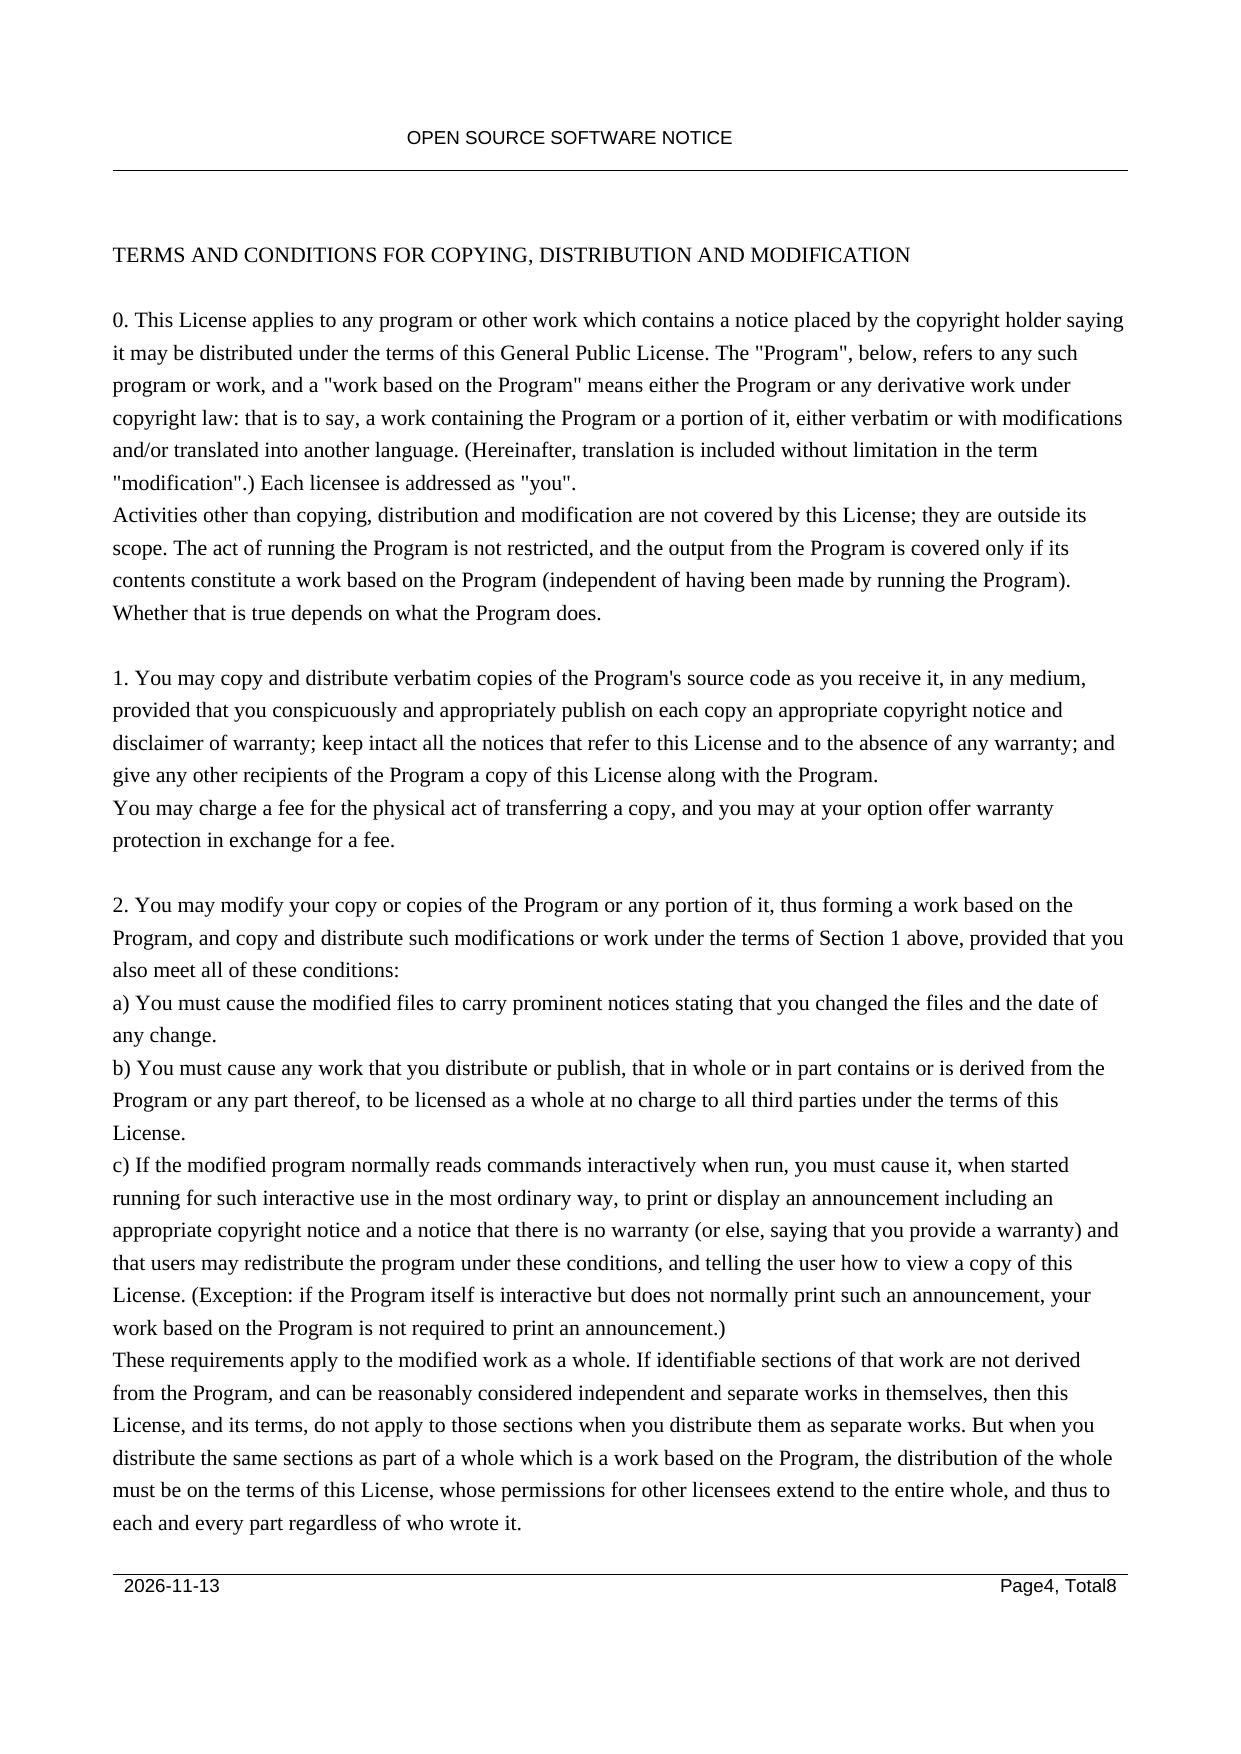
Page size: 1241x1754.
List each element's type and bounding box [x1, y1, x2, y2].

text [112, 206, 1128, 1539]
